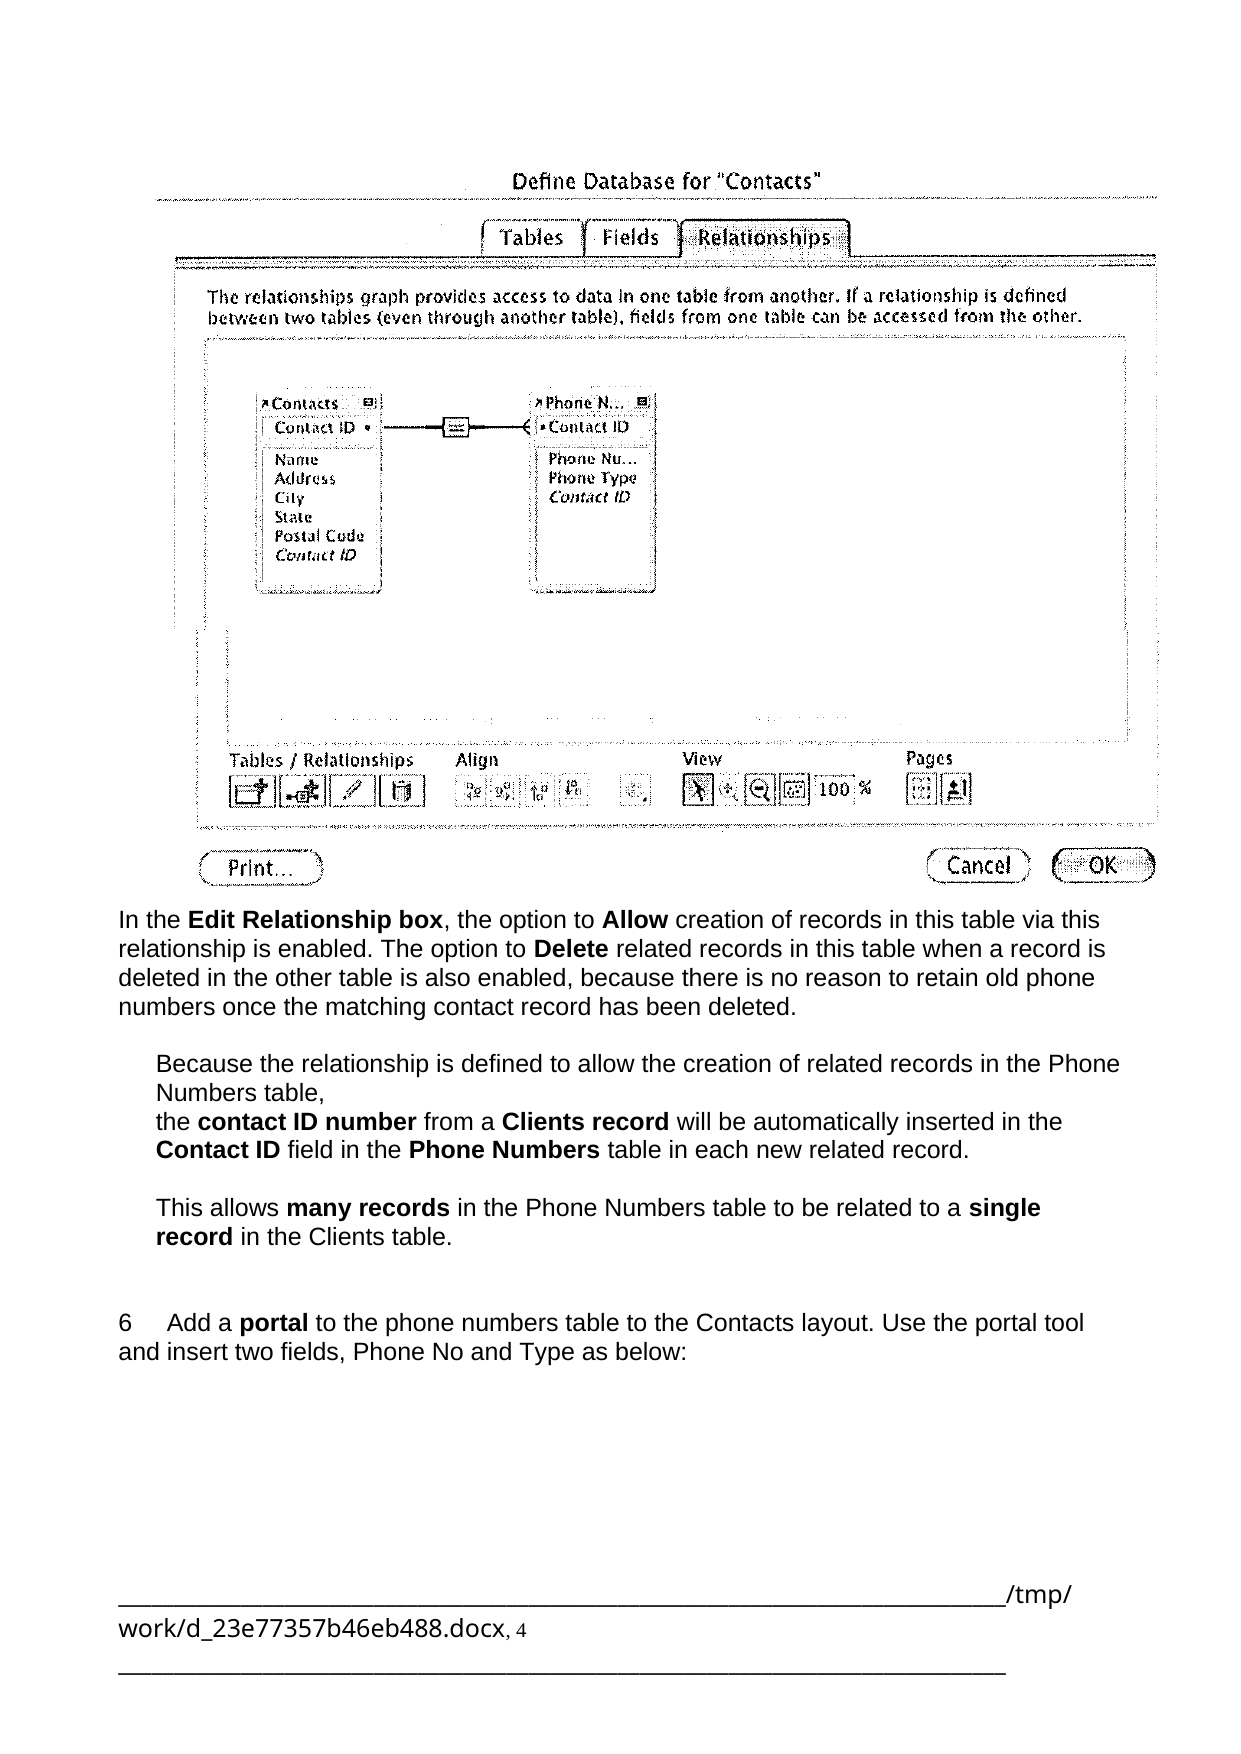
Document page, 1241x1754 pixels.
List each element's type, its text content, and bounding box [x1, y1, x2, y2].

text In the Edit Relationship box, the option to Allow creation of records in this table via this relationship is enabled. The option to Delete related records in this table when a record is deleted in the other table is also enabled, because there is no reason to retain old phone numbers once the matching contact record has been deleted. [118, 906, 1122, 1021]
text the contact ID number from a Clients record will be automatically inserted in the Contact ID field in the Phone Numbers table in each new related record. [156, 1107, 1122, 1164]
text 6 Add a portal to the phone numbers table to the Contacts layout. Use the portal tool and insert two fields, Phone No and Type as below: [118, 1308, 1122, 1366]
text This allows many records in the Phone Numbers table to be related to a single record in the Clients table. [156, 1193, 1122, 1251]
text Because the relationship is defined to allow the creation of related records in the Phone Numbers table, [156, 1049, 1122, 1107]
